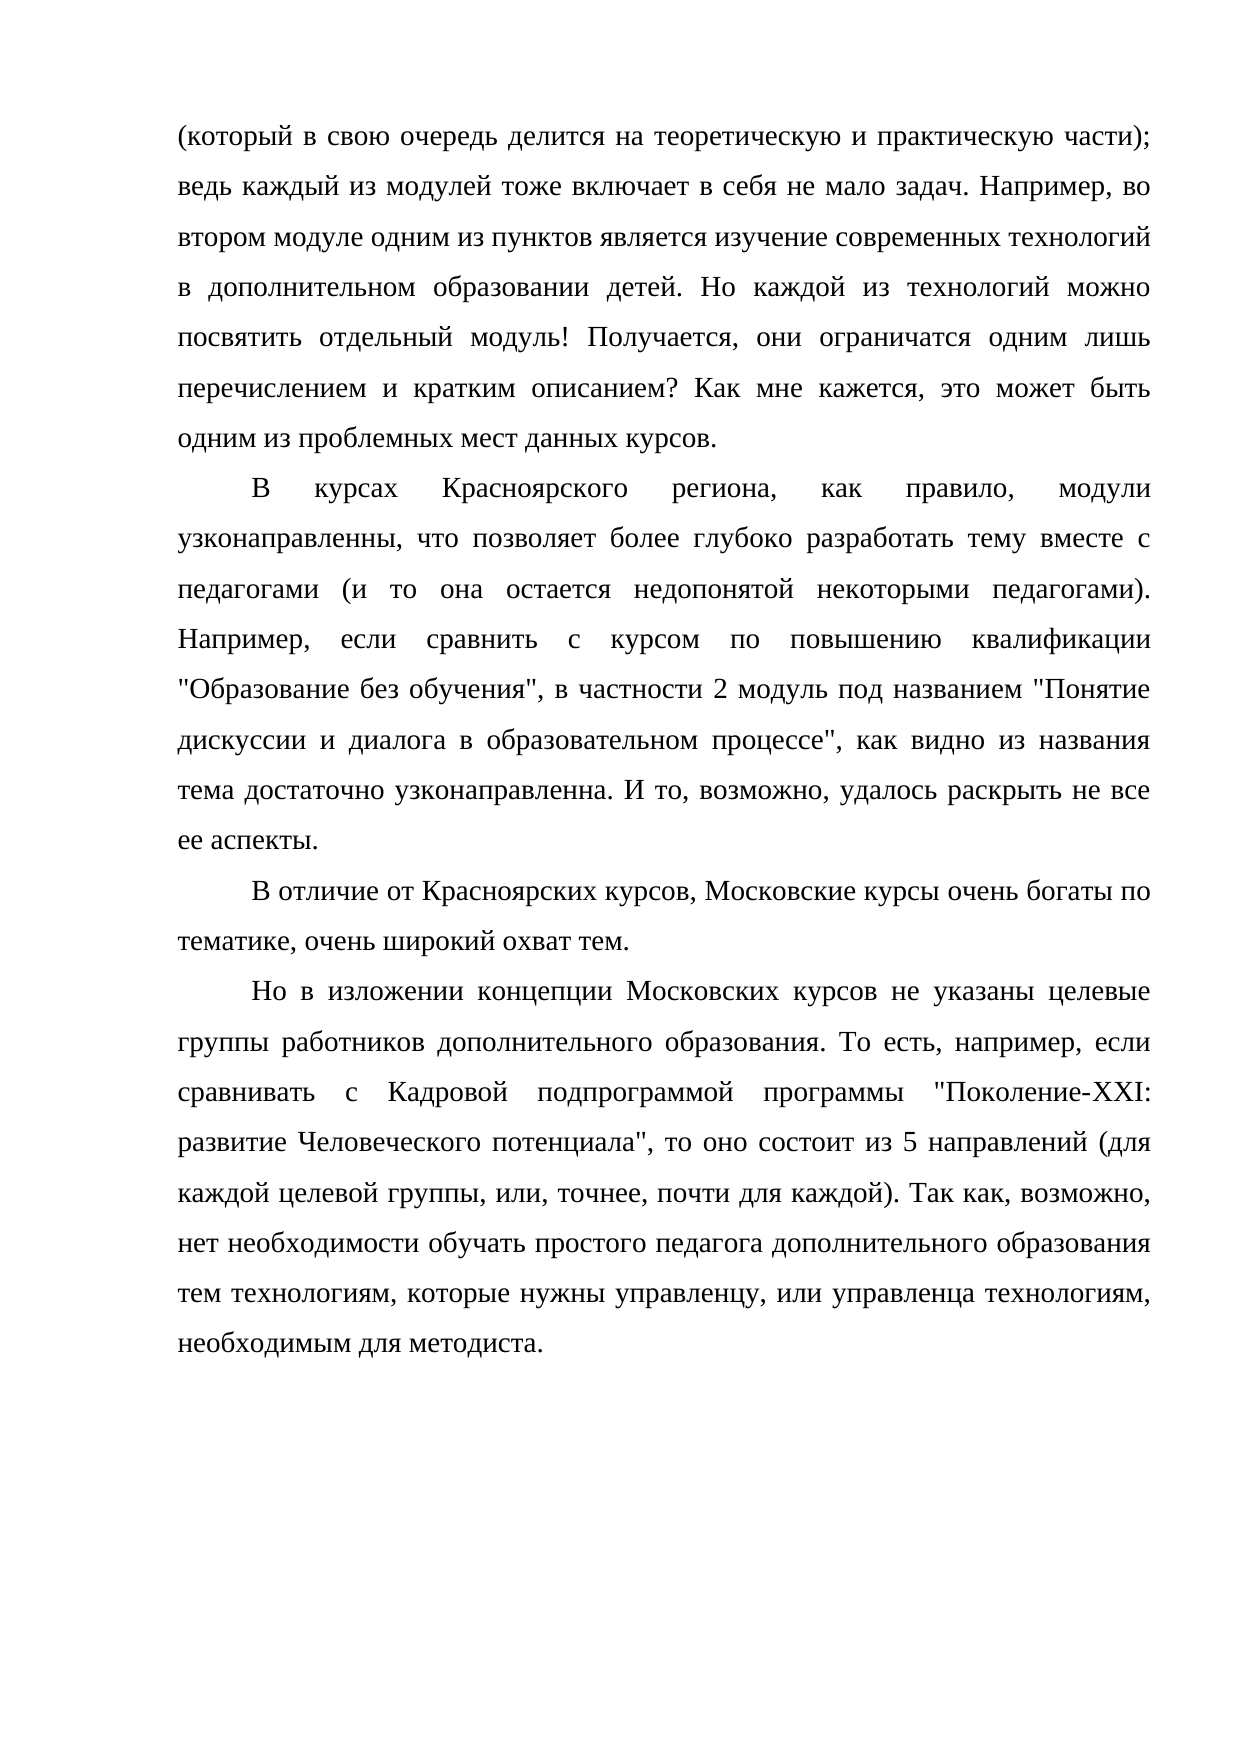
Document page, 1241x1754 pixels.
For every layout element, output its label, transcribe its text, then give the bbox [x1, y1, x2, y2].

text В отличие от Красноярских курсов, Московские курсы очень богаты по тематике, очень широкий охват тем. [177, 873, 1152, 957]
text Но в изложении концепции Московских курсов не указаны целевые группы работников дополнительного образования. То есть, например, если сравнивать с Кадровой подпрограммой программы "Поколение-XXI: развитие Человеческого потенциала", то оно состоит из 5 направлений (для каждой целевой группы, или, точнее, почти для каждой). Так как, возможно, нет необходимости обучать простого педагога дополнительного образования тем технологиям, которые нужны управленцу, или управленца технологиям, необходимым для методиста. [177, 973, 1152, 1359]
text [177, 118, 1152, 453]
text В курсах Красноярского региона, как правило, модули узконаправленны, что позволяет более глубоко разработать тему вместе с педагогами (и то она остается недопонятой некоторыми педагогами). Например, если сравнить с курсом по повышению квалификации "Образование без обучения", в частности 2 модуль под названием "Понятие дискуссии и диалога в образовательном процессе", как видно из названия тема достаточно узконаправленна. И то, возможно, удалось раскрыть не все ее аспекты. [177, 470, 1152, 856]
